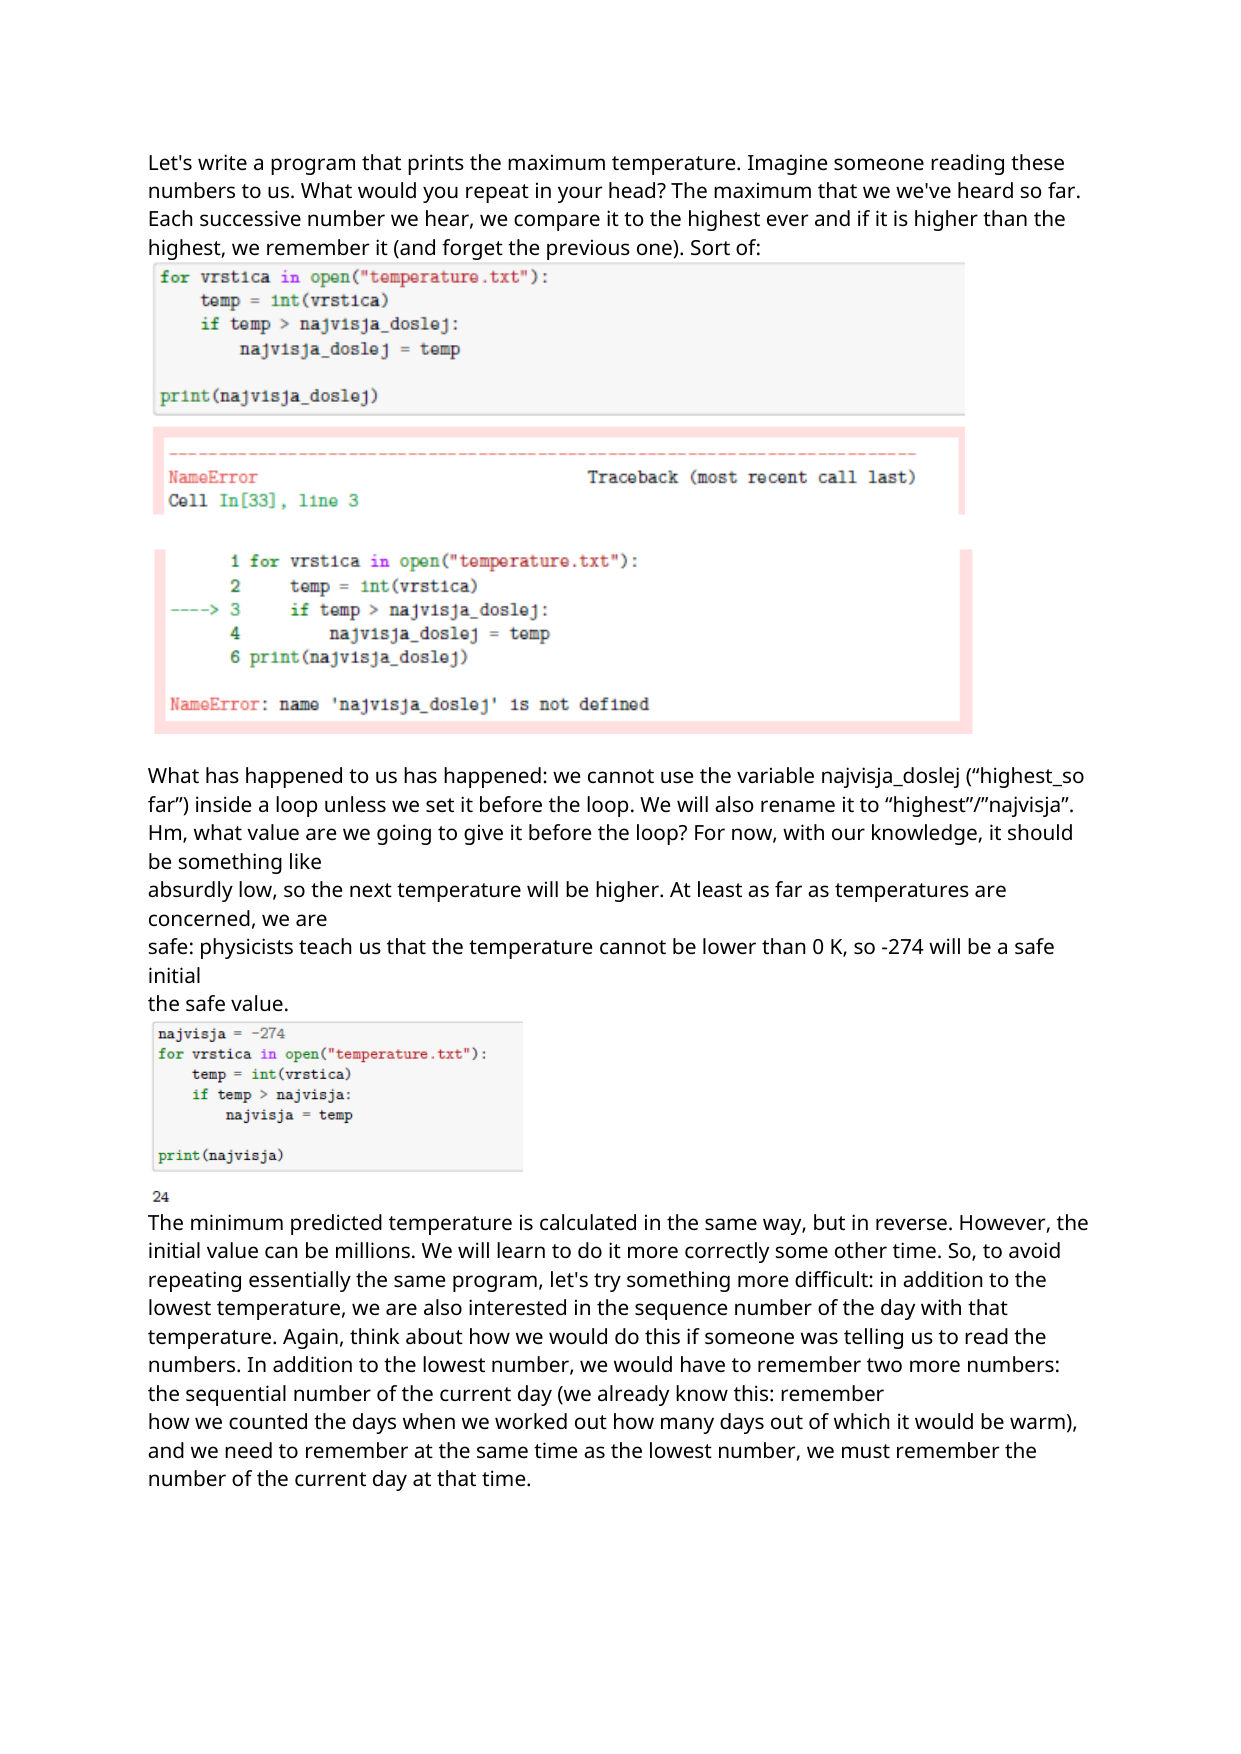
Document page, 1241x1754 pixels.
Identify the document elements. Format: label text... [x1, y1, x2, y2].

text safe: physicists teach us that the temperature cannot be lower than 0 K, so -274 will be a safe initial [148, 932, 1093, 989]
picture [147, 1017, 523, 1209]
text The minimum predicted temperature is calculated in the same way, but in reverse. However, the initial value can be millions. We will learn to do it more correctly some other time. So, to avoid repeating essentially the same program, let's try something more difficult: in addition to the lowest temperature, we are also interested in the sequence number of the day with that temperature. Again, think about how we would do this if someone was telling us to read the numbers. In addition to the lowest number, we would have to remember two more numbers: the sequential number of the current day (we already know this: remember [148, 1208, 1093, 1407]
text Let's write a program that prints the maximum temperature. Imagine someone reading these numbers to us. What would you repeat in your head? The maximum that we we've heard so far. Each successive number we hear, we compare it to the highest ever and if it is higher than the highest, we remember it (and forget the previous one). Sort of: [148, 148, 1093, 261]
picture [147, 261, 979, 734]
text the safe value. [148, 989, 1093, 1018]
text What has happened to us has happened: we cannot use the variable najvisja_doslej (“highest_so far”) inside a loop unless we set it before the loop. We will also rename it to “highest”/”najvisja”. Hm, what value are we going to give it before the loop? For now, with our knowledge, it should be something like [148, 762, 1093, 875]
text absurdly low, so the next temperature will be higher. At least as far as temperatures are concerned, we are [148, 875, 1093, 932]
text how we counted the days when we worked out how many days out of which it would be warm), and we need to remember at the same time as the lowest number, we must remember the number of the current day at that time. [148, 1407, 1093, 1493]
